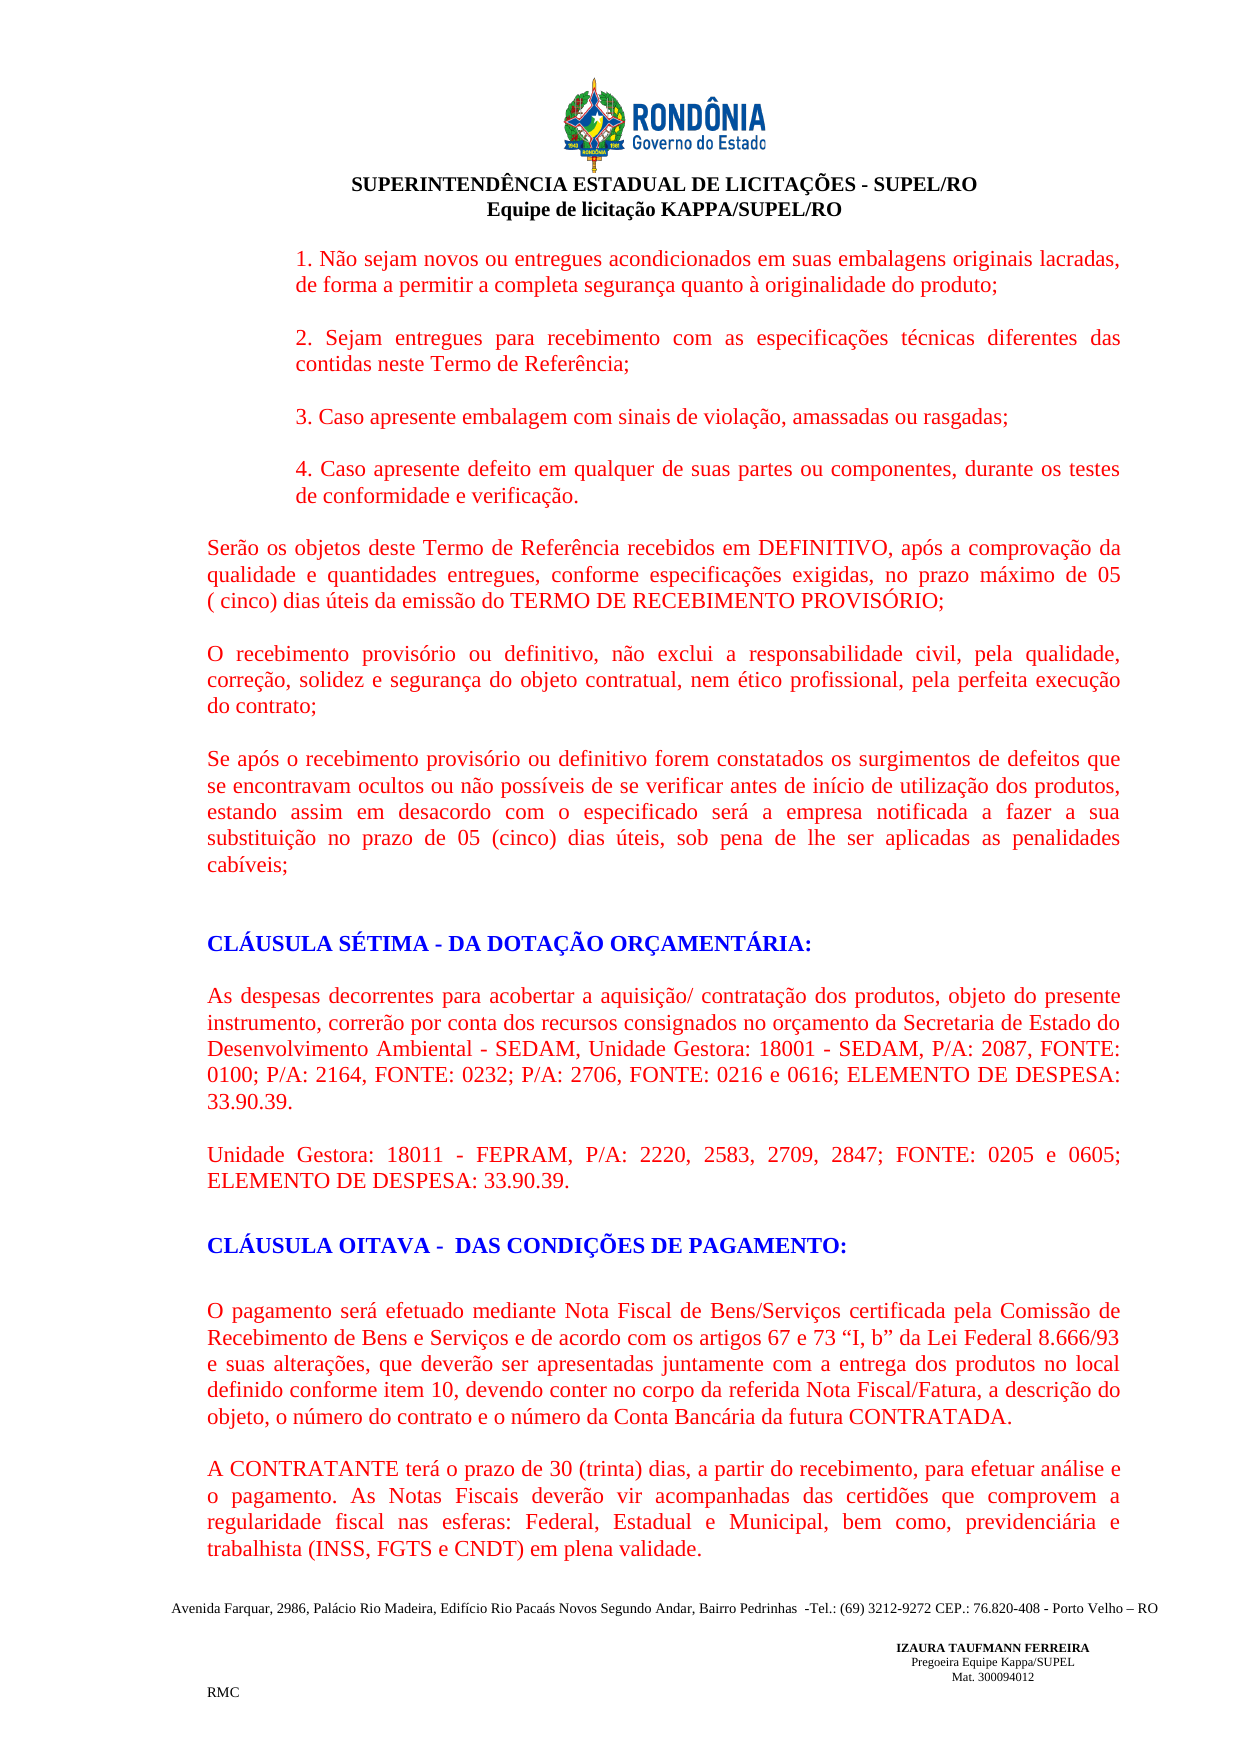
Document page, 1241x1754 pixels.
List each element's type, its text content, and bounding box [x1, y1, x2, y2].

text A CONTRATANTE terá o prazo de 30 (trinta) dias, a partir do recebimento, para efetuar análise e o pagamento. As Notas Fiscais deverão vir acompanhadas das certidões que comprovem a regularidade fiscal nas esferas: Federal, Estadual e Municipal, bem como, previdenciária e trabalhista (INSS, FGTS e CNDT) em plena validade. [207, 1456, 1122, 1561]
list 1. Não sejam novos ou entregues acondicionados em suas embalagens originais lacradas, de forma a permitir a completa segurança quanto à originalidade do produto; [295, 244, 1122, 297]
text Serão os objetos deste Termo de Referência recebidos em DEFINITIVO, após a comprovação da qualidade e quantidades entregues, conforme especificações exigidas, no prazo máximo de 05 ( cinco) dias úteis da emissão do TERMO DE RECEBIMENTO PROVISÓRIO; [207, 534, 1122, 613]
text O pagamento será efetuado mediante Nota Fiscal de Bens/Serviços certificada pela Comissão de Recebimento de Bens e Serviços e de acordo com os artigos 67 e 73 “I, b” da Lei Federal 8.666/93 e suas alterações, que deverão ser apresentadas juntamente com a entrega dos produtos no local definido conforme item 10, devendo conter no corpo da referida Nota Fiscal/Fatura, a descrição do objeto, o número do contrato e o número da Conta Bancária da futura CONTRATADA. [207, 1297, 1122, 1429]
picture [563, 77, 766, 173]
list 2. Sejam entregues para recebimento com as especificações técnicas diferentes das contidas neste Termo de Referência; [295, 324, 1122, 376]
list 3. Caso apresente embalagem com sinais de violação, amassadas ou rasgadas; [295, 403, 1122, 429]
text CLÁUSULA SÉTIMA - DA DOTAÇÃO ORÇAMENTÁRIA: [207, 930, 1122, 956]
text As despesas decorrentes para acobertar a aquisição/ contratação dos produtos, objeto do presente instrumento, correrão por conta dos recursos consignados no orçamento da Secretaria de Estado do Desenvolvimento Ambiental - SEDAM, Unidade Gestora: 18001 - SEDAM, P/A: 2087, FONTE: 0100; P/A: 2164, FONTE: 0232; P/A: 2706, FONTE: 0216 e 0616; ELEMENTO DE DESPESA: 33.90.39. [207, 982, 1122, 1114]
text CLÁUSULA OITAVA - DAS CONDIÇÕES DE PAGAMENTO: [207, 1232, 1122, 1258]
text Unidade Gestora: 18011 - FEPRAM, P/A: 2220, 2583, 2709, 2847; FONTE: 0205 e 0605; ELEMENTO DE DESPESA: 33.90.39. [207, 1141, 1122, 1193]
list 4. Caso apresente defeito em qualquer de suas partes ou componentes, durante os testes de conformidade e verificação. [295, 455, 1122, 508]
text Se após o recebimento provisório ou definitivo forem constatados os surgimentos de defeitos que se encontravam ocultos ou não possíveis de se verificar antes de início de utilização dos produtos, estando assim em desacordo com o especificado será a empresa notificada a fazer a sua substituição no prazo de 05 (cinco) dias úteis, sob pena de lhe ser aplicadas as penalidades cabíveis; [207, 745, 1122, 877]
text O recebimento provisório ou definitivo, não exclui a responsabilidade civil, pela qualidade, correção, solidez e segurança do objeto contratual, nem ético profissional, pela perfeita execução do contrato; [207, 640, 1122, 719]
